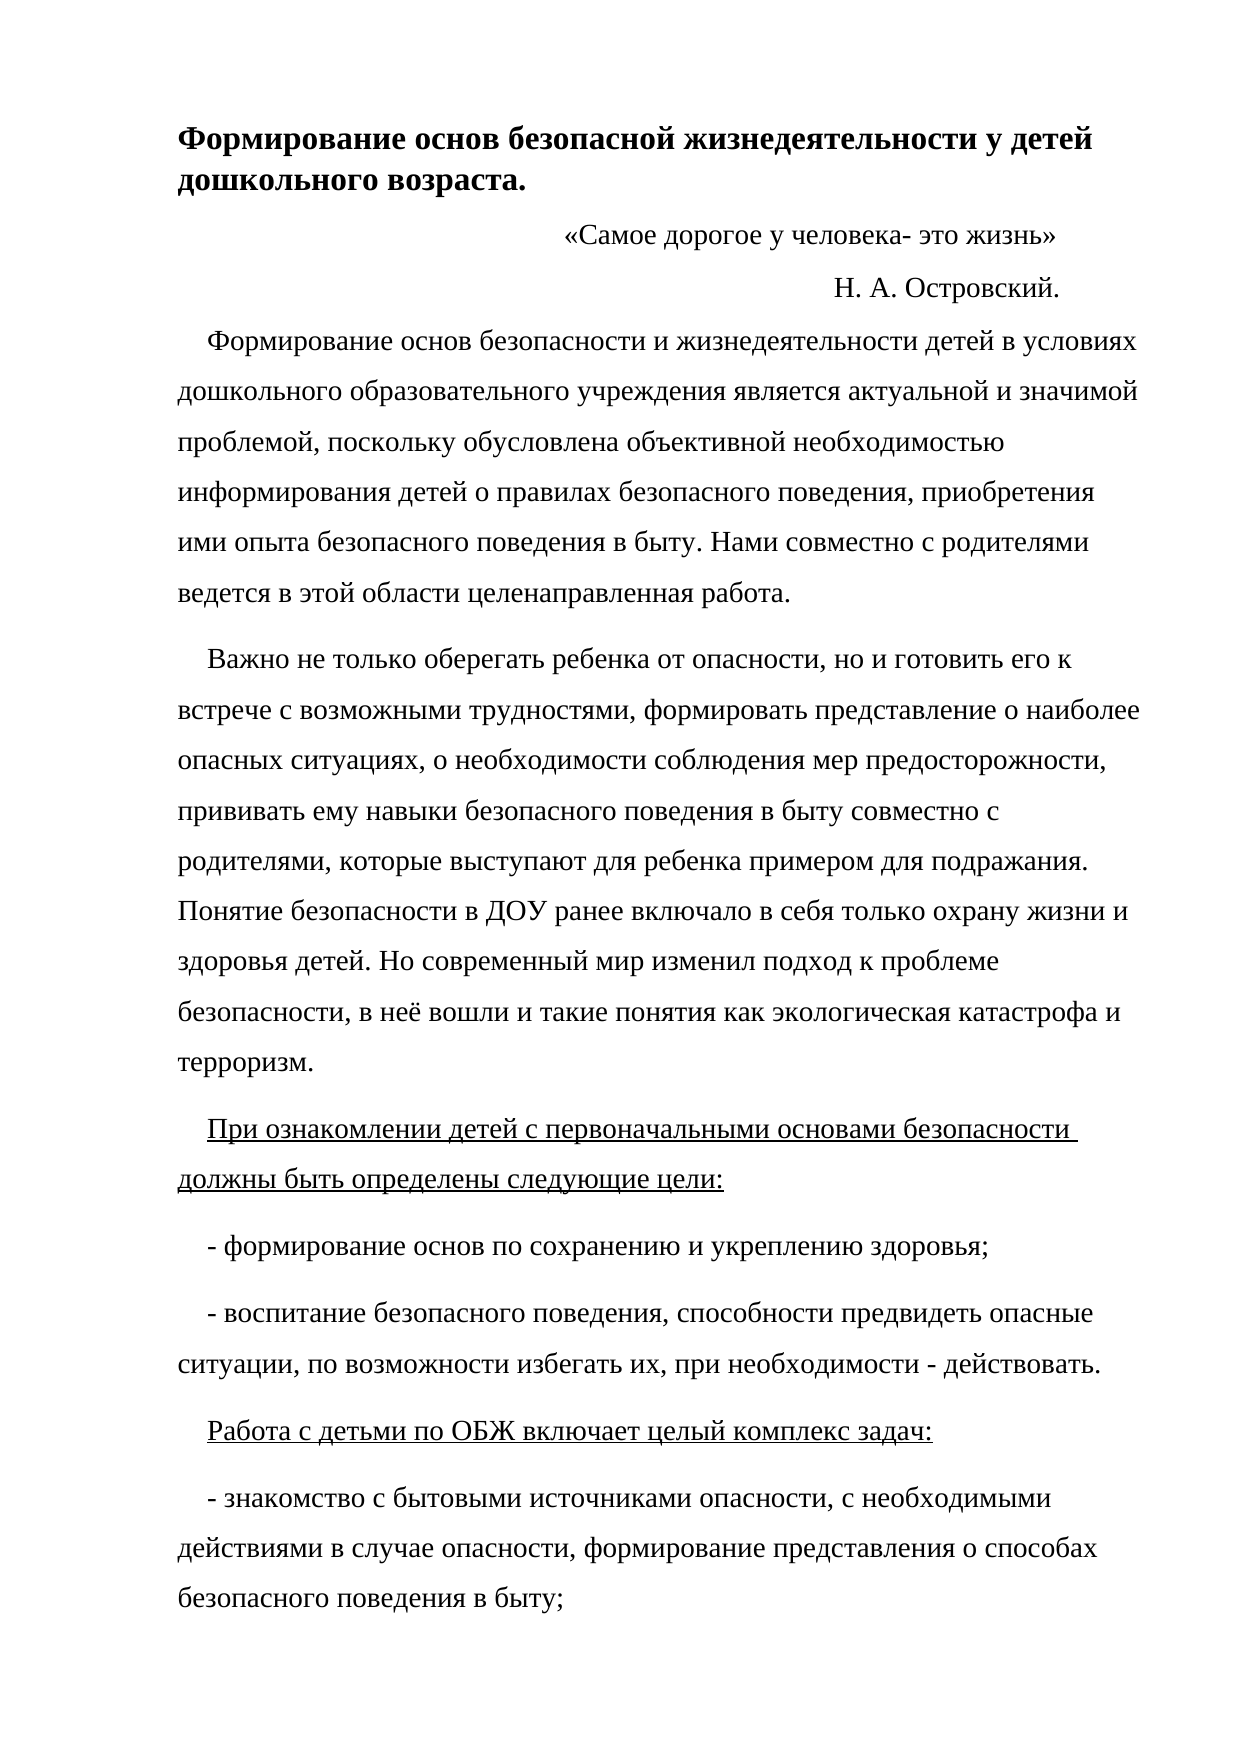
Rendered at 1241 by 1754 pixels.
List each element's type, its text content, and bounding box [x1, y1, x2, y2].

text «Самое дорогое у человека- это жизнь» [177, 217, 1152, 251]
text Важно не только оберегать ребенка от опасности, но и готовить его к встрече с возможными трудностями, формировать представление о наиболее опасных ситуациях, о необходимости соблюдения мер предосторожности, прививать ему навыки безопасного поведения в быту совместно с родителями, которые выступают для ребенка примером для подражания. Понятие безопасности в ДОУ ранее включало в себя только охрану жизни и здоровья детей. Но современный мир изменил подход к проблеме безопасности, в неё вошли и такие понятия как экологическая катастрофа и терроризм. [177, 642, 1152, 1078]
text Формирование основ безопасности и жизнедеятельности детей в условиях дошкольного образовательного учреждения является актуальной и значимой проблемой, поскольку обусловлена объективной необходимостью информирования детей о правилах безопасного поведения, приобретения ими опыта безопасного поведения в быту. Нами совместно с родителями ведется в этой области целенаправленная работа. [177, 323, 1152, 608]
text - воспитание безопасного поведения, способности предвидеть опасные ситуации, по возможности избегать их, при необходимости - действовать. [177, 1295, 1152, 1379]
text При ознакомлении детей с первоначальными основами безопасности должны быть определены следующие цели: [177, 1111, 1152, 1195]
text Работа с детьми по ОБЖ включает целый комплекс задач: [177, 1413, 1152, 1446]
text Формирование основ безопасной жизнедеятельности у детей дошкольного возраста. [177, 118, 1152, 198]
text - формирование основ по сохранению и укреплению здоровья; [177, 1228, 1152, 1262]
text Н. А. Островский. [177, 270, 1152, 304]
text - знакомство с бытовыми источниками опасности, с необходимыми действиями в случае опасности, формирование представления о способах безопасного поведения в быту; [177, 1480, 1152, 1614]
